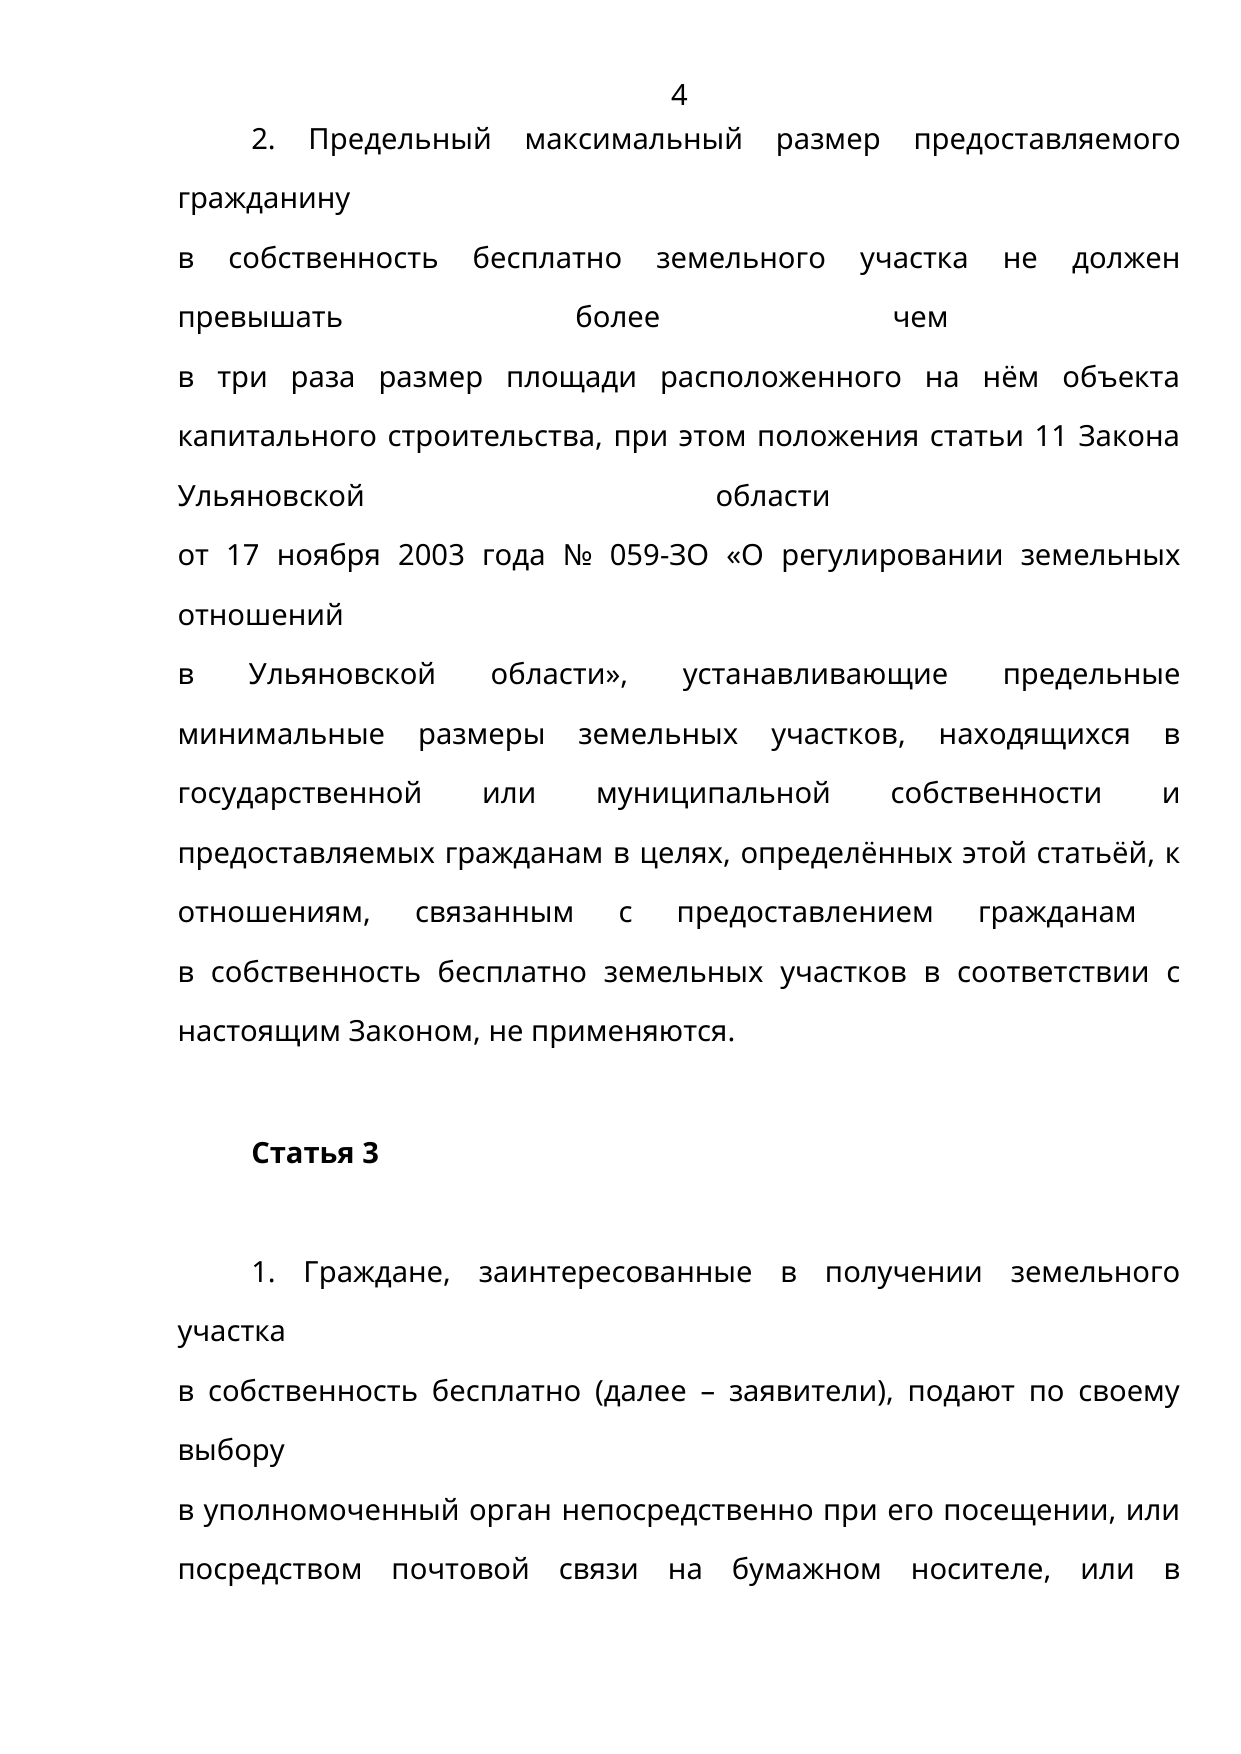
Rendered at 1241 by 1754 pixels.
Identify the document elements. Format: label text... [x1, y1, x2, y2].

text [177, 1251, 1181, 1588]
text 2. Предельный максимальный размер предоставляемого гражданину в собственность бесплатно земельного участка не должен превышать более чем в три раза размер площади расположенного на нём объекта капитального строительства, при этом положения статьи 11 Закона Ульяновской области от 17 ноября 2003 года № 059-ЗО «О регулировании земельных отношений в Ульяновской области», устанавливающие предельные минимальные размеры земельных участков, находящихся в государственной или муниципальной собственности и предоставляемых гражданам в целях, определённых этой статьёй, к отношениям, связанным с предоставлением гражданам в собственность бесплатно земельных участков в соответствии с настоящим Законом, не применяются. [177, 118, 1181, 1050]
text Статья 3 [177, 1132, 1181, 1172]
